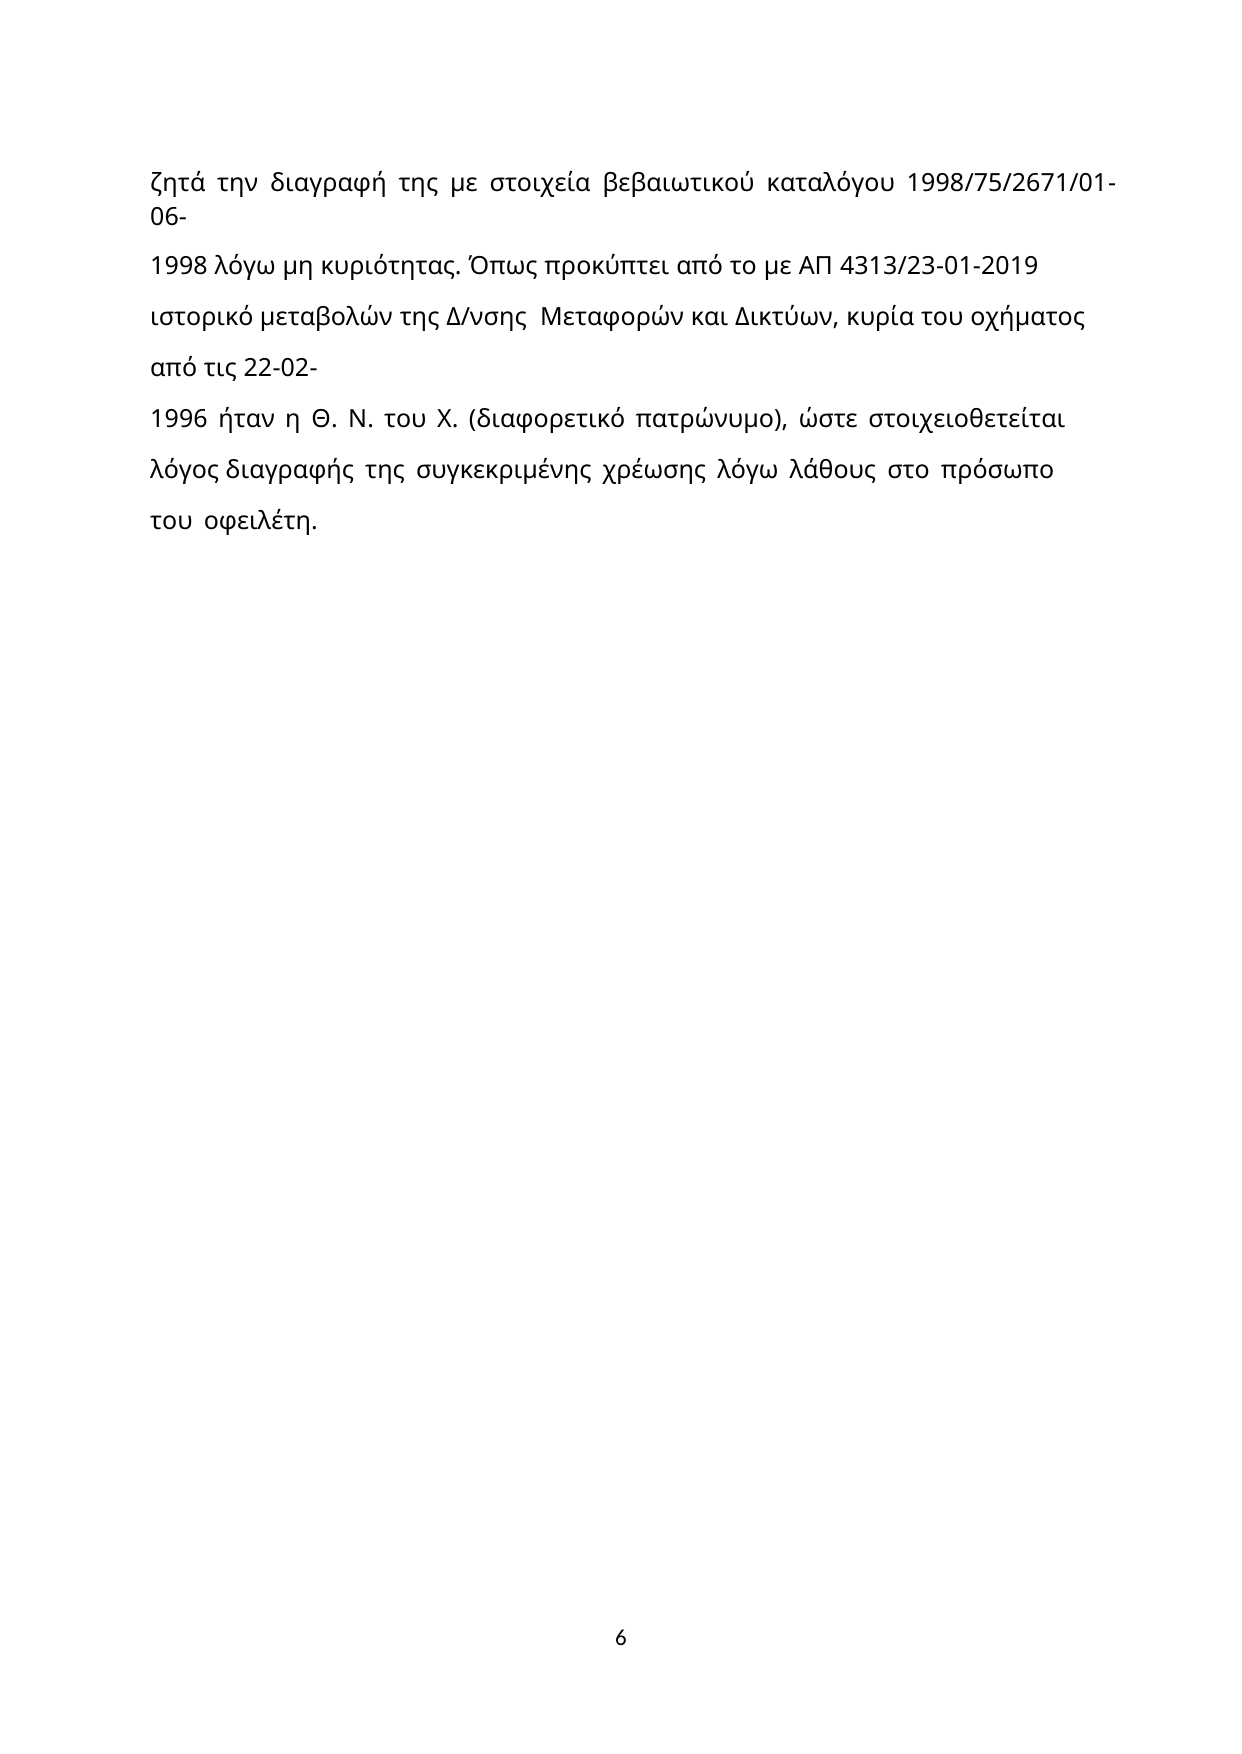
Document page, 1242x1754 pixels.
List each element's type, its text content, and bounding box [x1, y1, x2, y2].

text ζητά την διαγραφή της με στοιχεία βεβαιωτικού καταλόγου 1998/75/2671/01-06- [150, 164, 1146, 233]
text 1996 ήταν η Θ. Ν. του Χ. (διαφορετικό πατρώνυμο), ώστε στοιχειοθετείται λόγος διαγραφής της συγκεκριμένης χρέωσης λόγω λάθους στο πρόσωπο του οφειλέτη. [150, 401, 1098, 536]
text 1998 λόγω μη κυριότητας. Όπως προκύπτει από το με ΑΠ 4313/23-01-2019 ιστορικό μεταβολών της Δ/νσης Μεταφορών και Δικτύων, κυρία του οχήματος από τις 22-02- [150, 248, 1099, 384]
